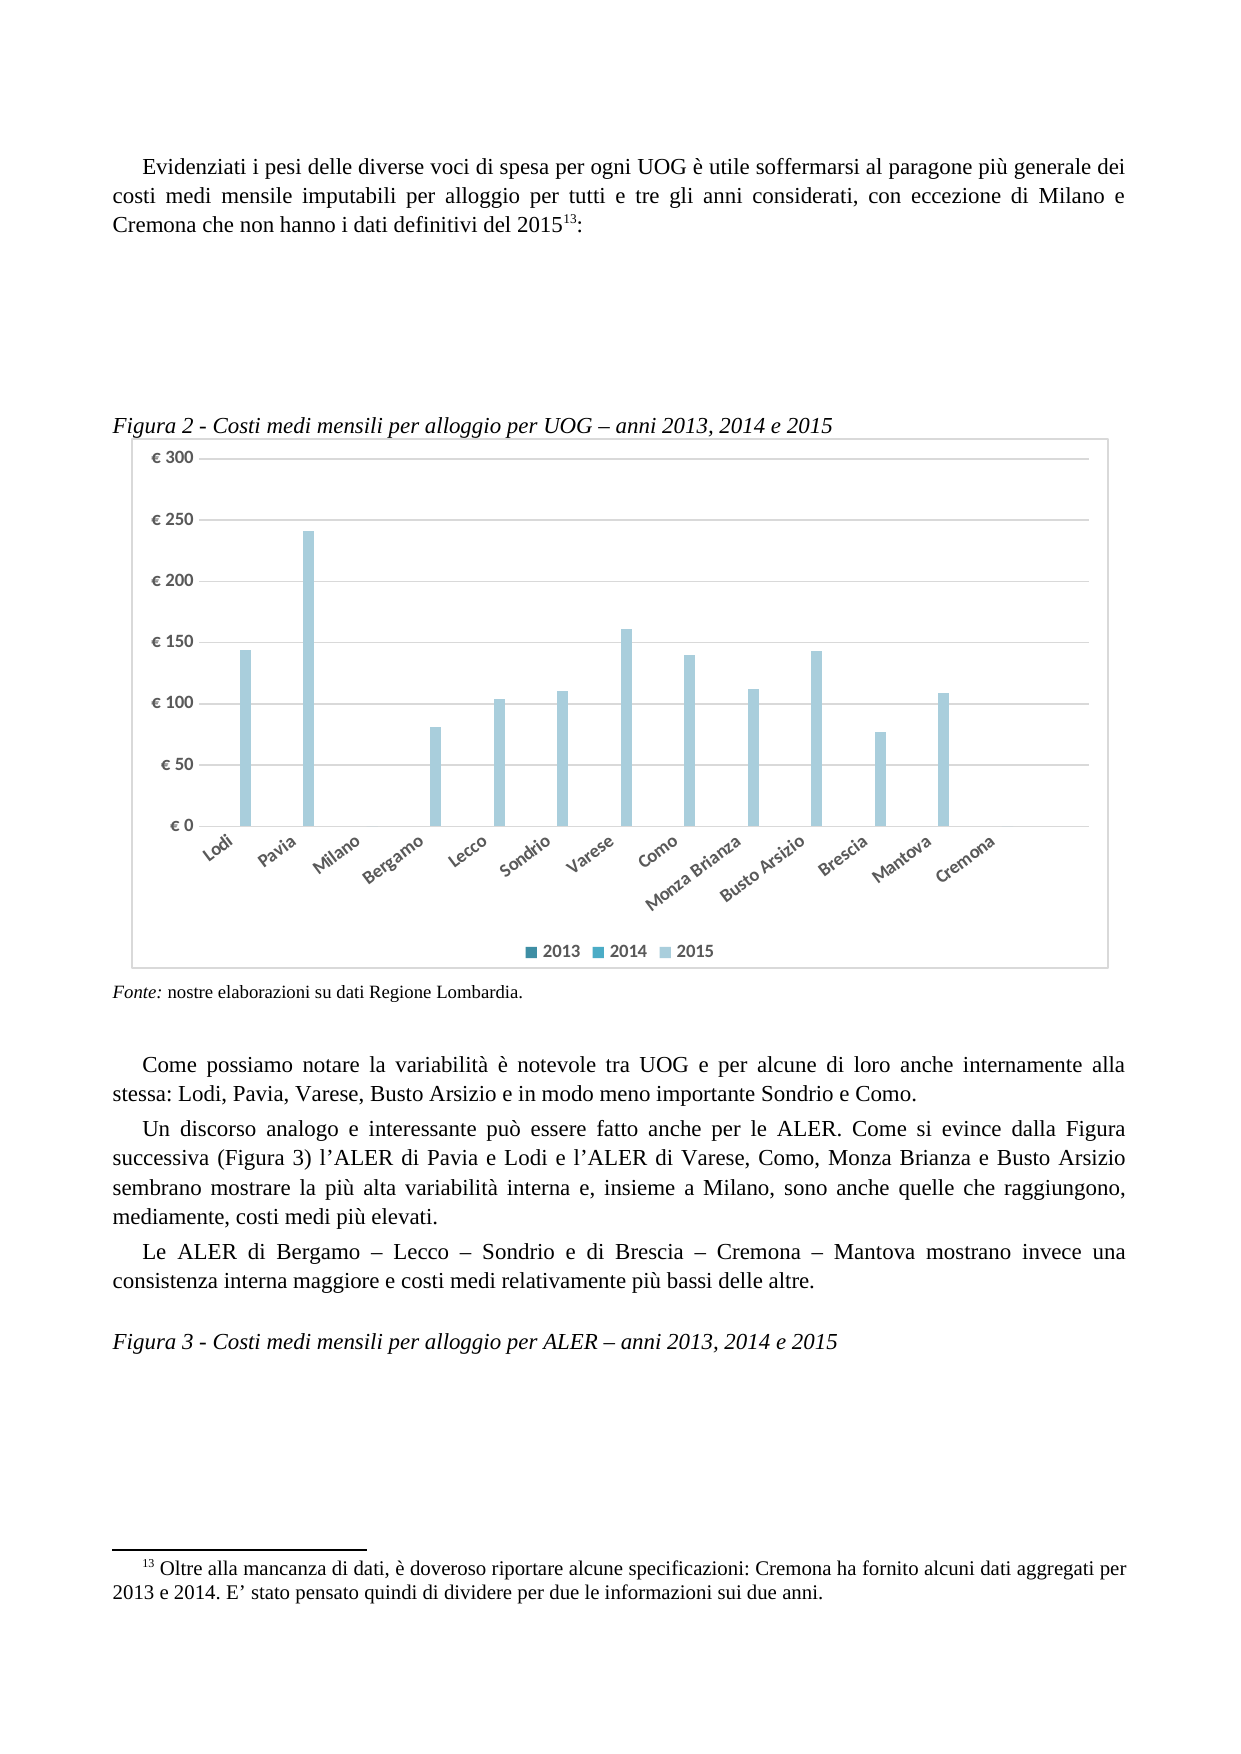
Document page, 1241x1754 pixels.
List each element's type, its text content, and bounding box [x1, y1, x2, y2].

text Figura 2 - Costi medi mensili per alloggio per UOG – anni 2013, 2014 e 2015 [112, 412, 1128, 438]
text Un discorso analogo e interessante può essere fatto anche per le ALER. Come si evince dalla Figura successiva (Figura 3) l’ALER di Pavia e Lodi e l’ALER di Varese, Como, Monza Brianza e Busto Arsizio sembrano mostrare la più alta variabilità interna e, insieme a Milano, sono anche quelle che raggiungono, mediamente, costi medi più elevati. [112, 1112, 1128, 1229]
text Figura 3 - Costi medi mensili per alloggio per ALER – anni 2013, 2014 e 2015 [112, 1328, 1128, 1354]
text Come possiamo notare la variabilità è notevole tra UOG e per alcune di loro anche internamente alla stessa: Lodi, Pavia, Varese, Busto Arsizio e in modo meno importante Sondrio e Como. [112, 1048, 1128, 1106]
text Fonte: nostre elaborazioni su dati Regione Lombardia. [112, 981, 1128, 1003]
text Evidenziati i pesi delle diverse voci di spesa per ogni UOG è utile soffermarsi al paragone più generale dei costi medi mensile imputabili per alloggio per tutti e tre gli anni considerati, con eccezione di Milano e Cremona che non hanno i dati definitivi del 2015: [112, 150, 1128, 237]
text Le ALER di Bergamo – Lecco – Sondrio e di Brescia – Cremona – Mantova mostrano invece una consistenza interna maggiore e costi medi relativamente più bassi delle altre. [112, 1235, 1128, 1294]
